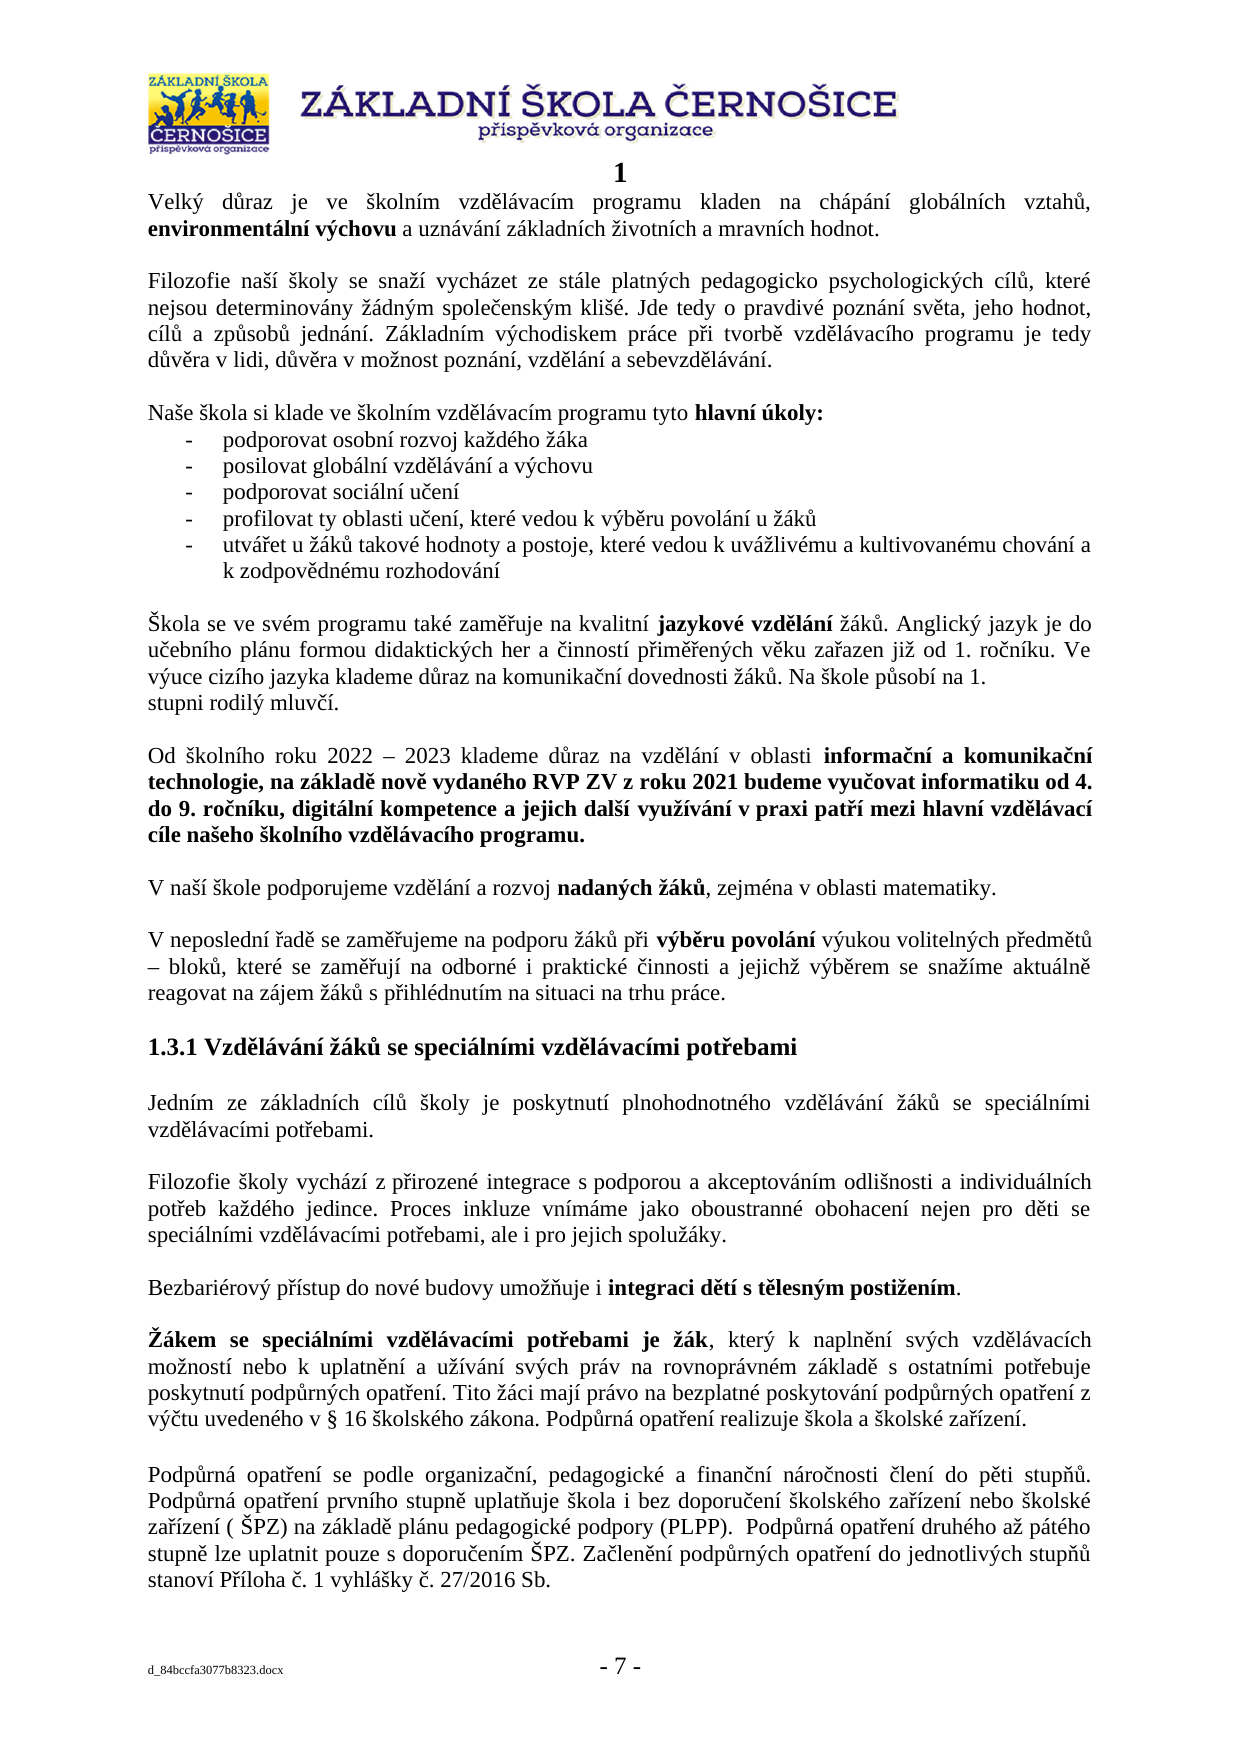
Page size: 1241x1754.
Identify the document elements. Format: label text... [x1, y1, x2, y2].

picture [147, 73, 899, 155]
text 1.3.1 Vzdělávání žáků se speciálními vzdělávacími potřebami [148, 1032, 1092, 1061]
list podporovat sociální učení [185, 478, 1092, 505]
text Naše škola si klade ve školním vzdělávacím programu tyto hlavní úkoly: [148, 399, 1092, 426]
list podporovat osobní rozvoj každého žáka [185, 426, 1092, 452]
text stupni rodilý mluvčí. [148, 689, 1092, 716]
text Žákem se speciálními vzdělávacími potřebami je žák, který k naplnění svých vzdělávacích možností nebo k uplatnění a užívání svých práv na rovnoprávném základě s ostatními potřebuje poskytnutí podpůrných opatření. Tito žáci mají právo na bezplatné poskytování podpůrných opatření z výčtu uvedeného v § 16 školského zákona. Podpůrná opatření realizuje škola a školské zařízení. [148, 1326, 1092, 1432]
text Bezbariérový přístup do nové budovy umožňuje i integraci dětí s tělesným postižením. [148, 1274, 1092, 1300]
text Velký důraz je ve školním vzdělávacím programu kladen na chápání globálních vztahů, environmentální výchovu a uznávání základních životních a mravních hodnot. [148, 188, 1092, 241]
text V neposlední řadě se zaměřujeme na podporu žáků při výběru povolání výukou volitelných předmětů – bloků, které se zaměřují na odborné i praktické činnosti a jejichž výběrem se snažíme aktuálně reagovat na zájem žáků s přihlédnutím na situaci na trhu práce. [148, 926, 1092, 1005]
text Podpůrná opatření se podle organizační, pedagogické a finanční náročnosti člení do pěti stupňů. Podpůrná opatření prvního stupně uplatňuje škola i bez doporučení školského zařízení nebo školské zařízení ( ŠPZ) na základě plánu pedagogické podpory (PLPP). Podpůrná opatření druhého až pátého stupně lze uplatnit pouze s doporučením ŠPZ. Začlenění podpůrných opatření do jednotlivých stupňů stanoví Příloha č. 1 vyhlášky č. 27/2016 Sb. [148, 1461, 1092, 1592]
text V naší škole podporujeme vzdělání a rozvoj nadaných žáků, zejména v oblasti matematiky. [148, 874, 1092, 900]
list profilovat ty oblasti učení, které vedou k výběru povolání u žáků [185, 505, 1092, 531]
text Filozofie naší školy se snaží vycházet ze stále platných pedagogicko psychologických cílů, které nejsou determinovány žádným společenským klišé. Jde tedy o pravdivé poznání světa, jeho hodnot, cílů a způsobů jednání. Základním východiskem práce při tvorbě vzdělávacího programu je tedy důvěra v lidi, důvěra v možnost poznání, vzdělání a sebevzdělávání. [148, 267, 1092, 373]
list posilovat globální vzdělávání a výchovu [185, 452, 1092, 478]
list utvářet u žáků takové hodnoty a postoje, které vedou k uvážlivému a kultivovanému chování a k zodpovědnému rozhodování [185, 531, 1092, 584]
text Jedním ze základních cílů školy je poskytnutí plnohodnotného vzdělávání žáků se speciálními vzdělávacími potřebami. [148, 1089, 1092, 1142]
text Od školního roku 2022 – 2023 klademe důraz na vzdělání v oblasti informační a komunikační technologie, na základě nově vydaného RVP ZV z roku 2021 budeme vyučovat informatiku od 4. do 9. ročníku, digitální kompetence a jejich další využívání v praxi patří mezi hlavní vzdělávací cíle našeho školního vzdělávacího programu. [148, 742, 1092, 847]
text Škola se ve svém programu také zaměřuje na kvalitní jazykové vzdělání žáků. Anglický jazyk je do učebního plánu formou didaktických her a činností přiměřených věku zařazen již od 1. ročníku. Ve výuce cizího jazyka klademe důraz na komunikační dovednosti žáků. Na škole působí na 1. [148, 610, 1092, 689]
text Filozofie školy vychází z přirozené integrace s podporou a akceptováním odlišnosti a individuálních potřeb každého jedince. Proces inkluze vnímáme jako oboustranné obohacení nejen pro děti se speciálními vzdělávacími potřebami, ale i pro jejich spolužáky. [148, 1168, 1092, 1247]
